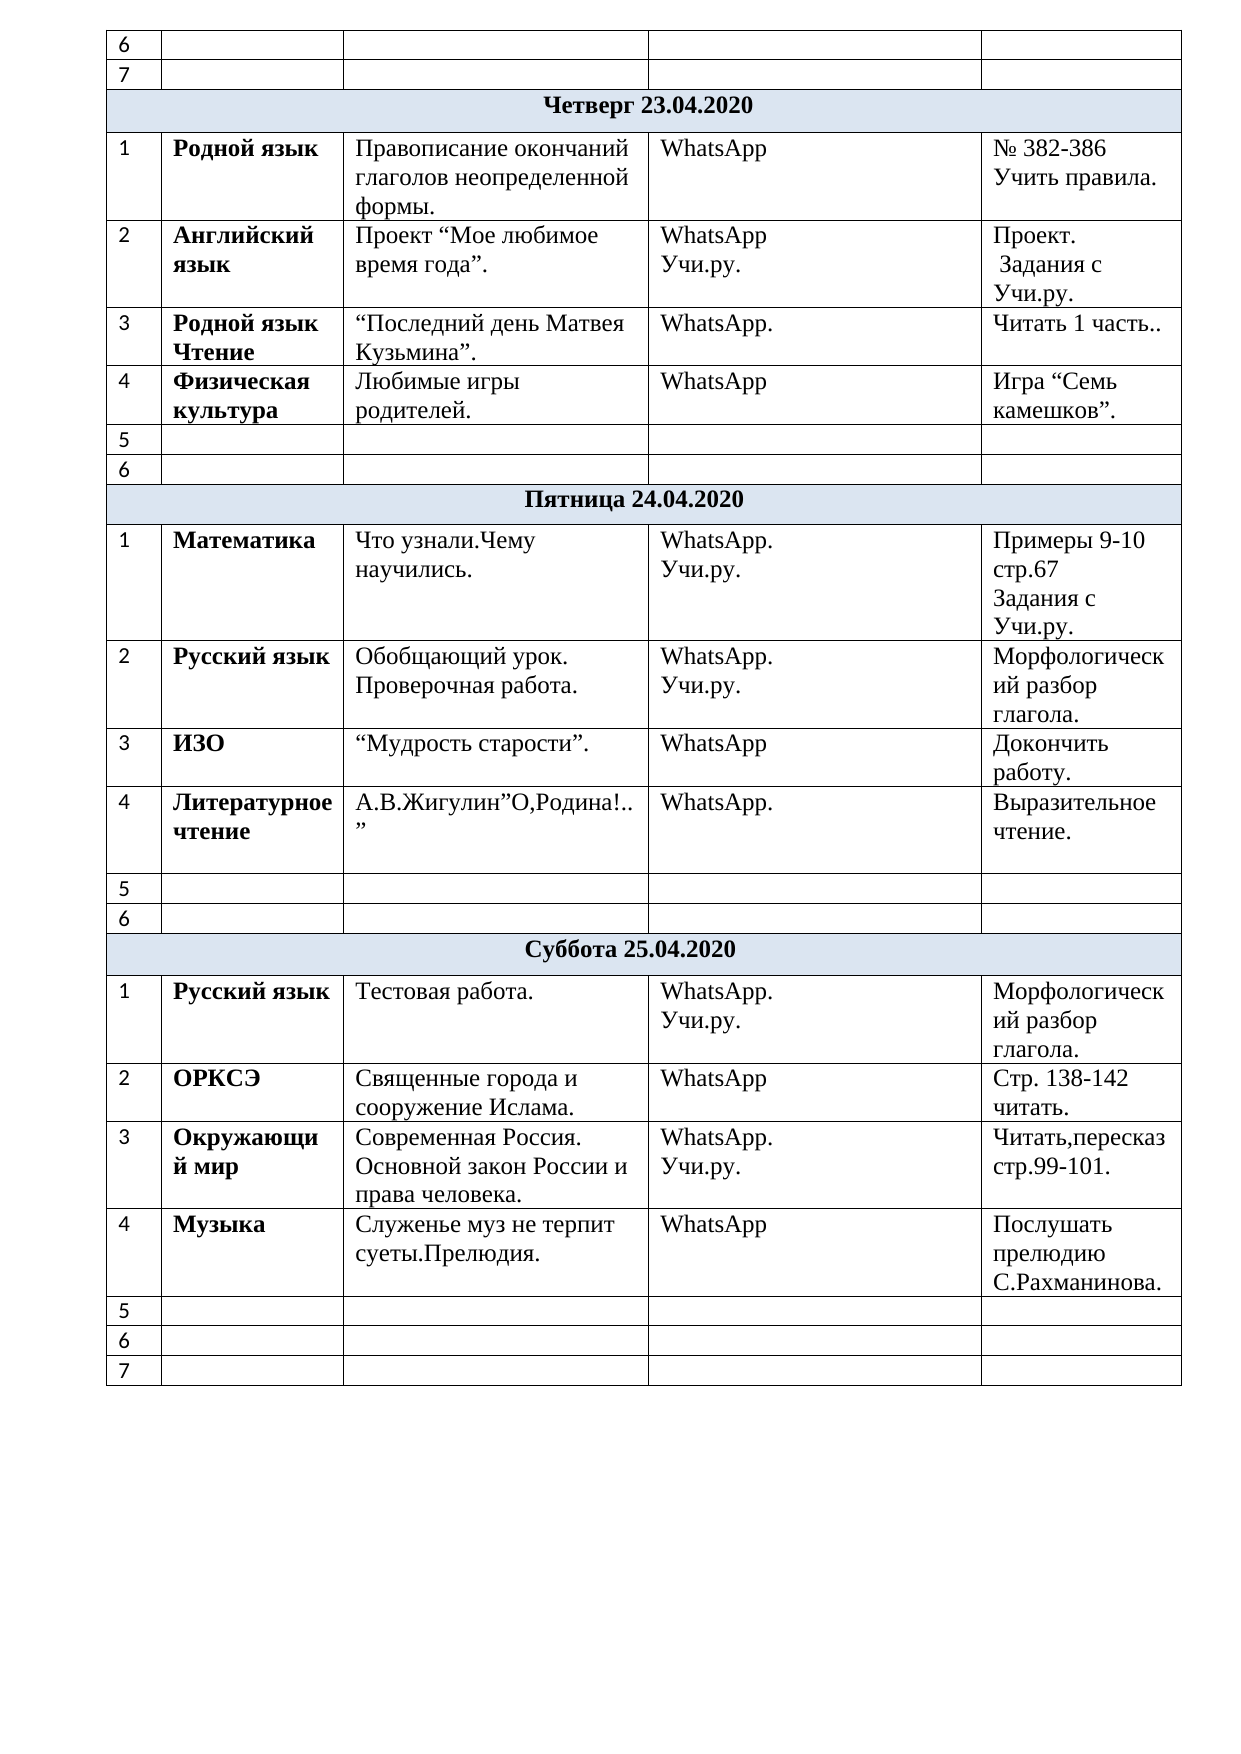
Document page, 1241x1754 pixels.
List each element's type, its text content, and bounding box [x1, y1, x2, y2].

table_cell [982, 1326, 1181, 1355]
table_cell Пятница 24.04.2020 [107, 485, 1181, 524]
table_cell [162, 31, 343, 59]
table_cell Английский язык [162, 221, 343, 307]
table_cell Читать,пересказ стр.99-101. [982, 1122, 1181, 1208]
table_cell Четверг 23.04.2020 [107, 90, 1181, 132]
table_cell [649, 1326, 981, 1355]
table_cell Правописание окончаний глаголов неопределенной формы. [344, 133, 648, 219]
table_cell WhatsApp [649, 729, 981, 786]
table_cell 6 [107, 904, 161, 933]
table_cell [982, 455, 1181, 483]
table_cell [162, 874, 343, 903]
table_cell [982, 904, 1181, 933]
table_cell [344, 1326, 648, 1355]
table_cell “Последний день Матвея Кузьмина”. [344, 308, 648, 365]
table_cell [162, 1326, 343, 1355]
table_cell “Мудрость старости”. [344, 729, 648, 786]
table_cell [982, 31, 1181, 59]
table_cell Морфологический разбор глагола. [982, 976, 1181, 1062]
table_cell [162, 1356, 343, 1385]
table_cell А.В.Жигулин”О,Родина!..” [344, 787, 648, 873]
table_cell WhatsApp. Учи.ру. [649, 641, 981, 727]
table_cell Физическая культура [162, 366, 343, 424]
table_cell ИЗО [162, 729, 343, 786]
table_cell Примеры 9-10 стр.67 Задания с Учи.ру. [982, 525, 1181, 640]
table_cell 7 [107, 60, 161, 89]
table_cell [649, 60, 981, 89]
table_cell WhatsApp. [649, 787, 981, 873]
table_cell Окружающий мир [162, 1122, 343, 1208]
table_cell Проект “Мое любимое время года”. [344, 221, 648, 307]
table_cell WhatsApp [649, 1209, 981, 1296]
table_cell Морфологический разбор глагола. [982, 641, 1181, 727]
table_cell Докончить работу. [982, 729, 1181, 786]
table_cell 2 [107, 1064, 161, 1121]
table_cell 7 [107, 1356, 161, 1385]
table_cell WhatsApp Учи.ру. [649, 221, 981, 307]
table_cell [649, 874, 981, 903]
table_cell [649, 1297, 981, 1325]
table_cell WhatsApp. Учи.ру. [649, 1122, 981, 1208]
table_cell 1 [107, 525, 161, 640]
table_cell [344, 425, 648, 454]
table_cell [344, 455, 648, 483]
table_cell Родной язык [162, 133, 343, 219]
table_cell 5 [107, 1297, 161, 1325]
table_cell 3 [107, 1122, 161, 1208]
table_cell [162, 425, 343, 454]
table_cell [982, 1356, 1181, 1385]
table_cell 4 [107, 1209, 161, 1296]
table_cell 4 [107, 787, 161, 873]
table_cell Литературное чтение [162, 787, 343, 873]
table_cell 5 [107, 425, 161, 454]
table_cell [649, 904, 981, 933]
table_cell Читать 1 часть.. [982, 308, 1181, 365]
table_cell 1 [107, 976, 161, 1062]
table_cell 3 [107, 308, 161, 365]
table_cell Тестовая работа. [344, 976, 648, 1062]
table_cell [344, 904, 648, 933]
table_cell WhatsApp [649, 133, 981, 219]
table_cell 4 [107, 366, 161, 424]
table_cell Музыка [162, 1209, 343, 1296]
table_cell WhatsApp. Учи.ру. [649, 525, 981, 640]
table_cell [982, 60, 1181, 89]
table_cell WhatsApp [649, 1064, 981, 1121]
table_cell 6 [107, 31, 161, 59]
table_cell WhatsApp. [649, 308, 981, 365]
table_cell [344, 60, 648, 89]
table_cell 1 [107, 133, 161, 219]
table_cell [982, 1297, 1181, 1325]
table_cell № 382-386 Учить правила. [982, 133, 1181, 219]
table_cell [344, 874, 648, 903]
table_cell Суббота 25.04.2020 [107, 934, 1181, 975]
table_cell [649, 455, 981, 483]
table_cell Любимые игры родителей. [344, 366, 648, 424]
table_cell [649, 1356, 981, 1385]
table_cell Что узнали.Чему научились. [344, 525, 648, 640]
table_cell [162, 455, 343, 483]
table_cell Русский язык [162, 641, 343, 727]
table_cell Современная Россия. Основной закон России и права человека. [344, 1122, 648, 1208]
table_cell ОРКСЭ [162, 1064, 343, 1121]
table_cell 5 [107, 874, 161, 903]
table_cell [344, 31, 648, 59]
table_cell 2 [107, 221, 161, 307]
table_cell Обобщающий урок. Проверочная работа. [344, 641, 648, 727]
table_cell 3 [107, 729, 161, 786]
table_cell [162, 1297, 343, 1325]
table_cell [344, 1356, 648, 1385]
table_cell Послушать прелюдию С.Рахманинова. [982, 1209, 1181, 1296]
table_cell [649, 31, 981, 59]
table_cell 2 [107, 641, 161, 727]
table_cell 6 [107, 1326, 161, 1355]
table_cell WhatsApp. Учи.ру. [649, 976, 981, 1062]
table_cell Математика [162, 525, 343, 640]
table_cell Русский язык [162, 976, 343, 1062]
table_cell [162, 60, 343, 89]
table_cell Служенье муз не терпит суеты.Прелюдия. [344, 1209, 648, 1296]
table_cell WhatsApp [649, 366, 981, 424]
table_cell Выразительное чтение. [982, 787, 1181, 873]
table_cell Стр. 138-142 читать. [982, 1064, 1181, 1121]
table_cell [982, 874, 1181, 903]
table_cell [982, 425, 1181, 454]
table_cell Родной язык Чтение [162, 308, 343, 365]
table_cell [162, 904, 343, 933]
table_cell [344, 1297, 648, 1325]
table_cell Проект. Задания с Учи.ру. [982, 221, 1181, 307]
table_cell [649, 425, 981, 454]
table_cell Игра “Семь камешков”. [982, 366, 1181, 424]
table_cell 6 [107, 455, 161, 483]
table_cell Священные города и сооружение Ислама. [344, 1064, 648, 1121]
